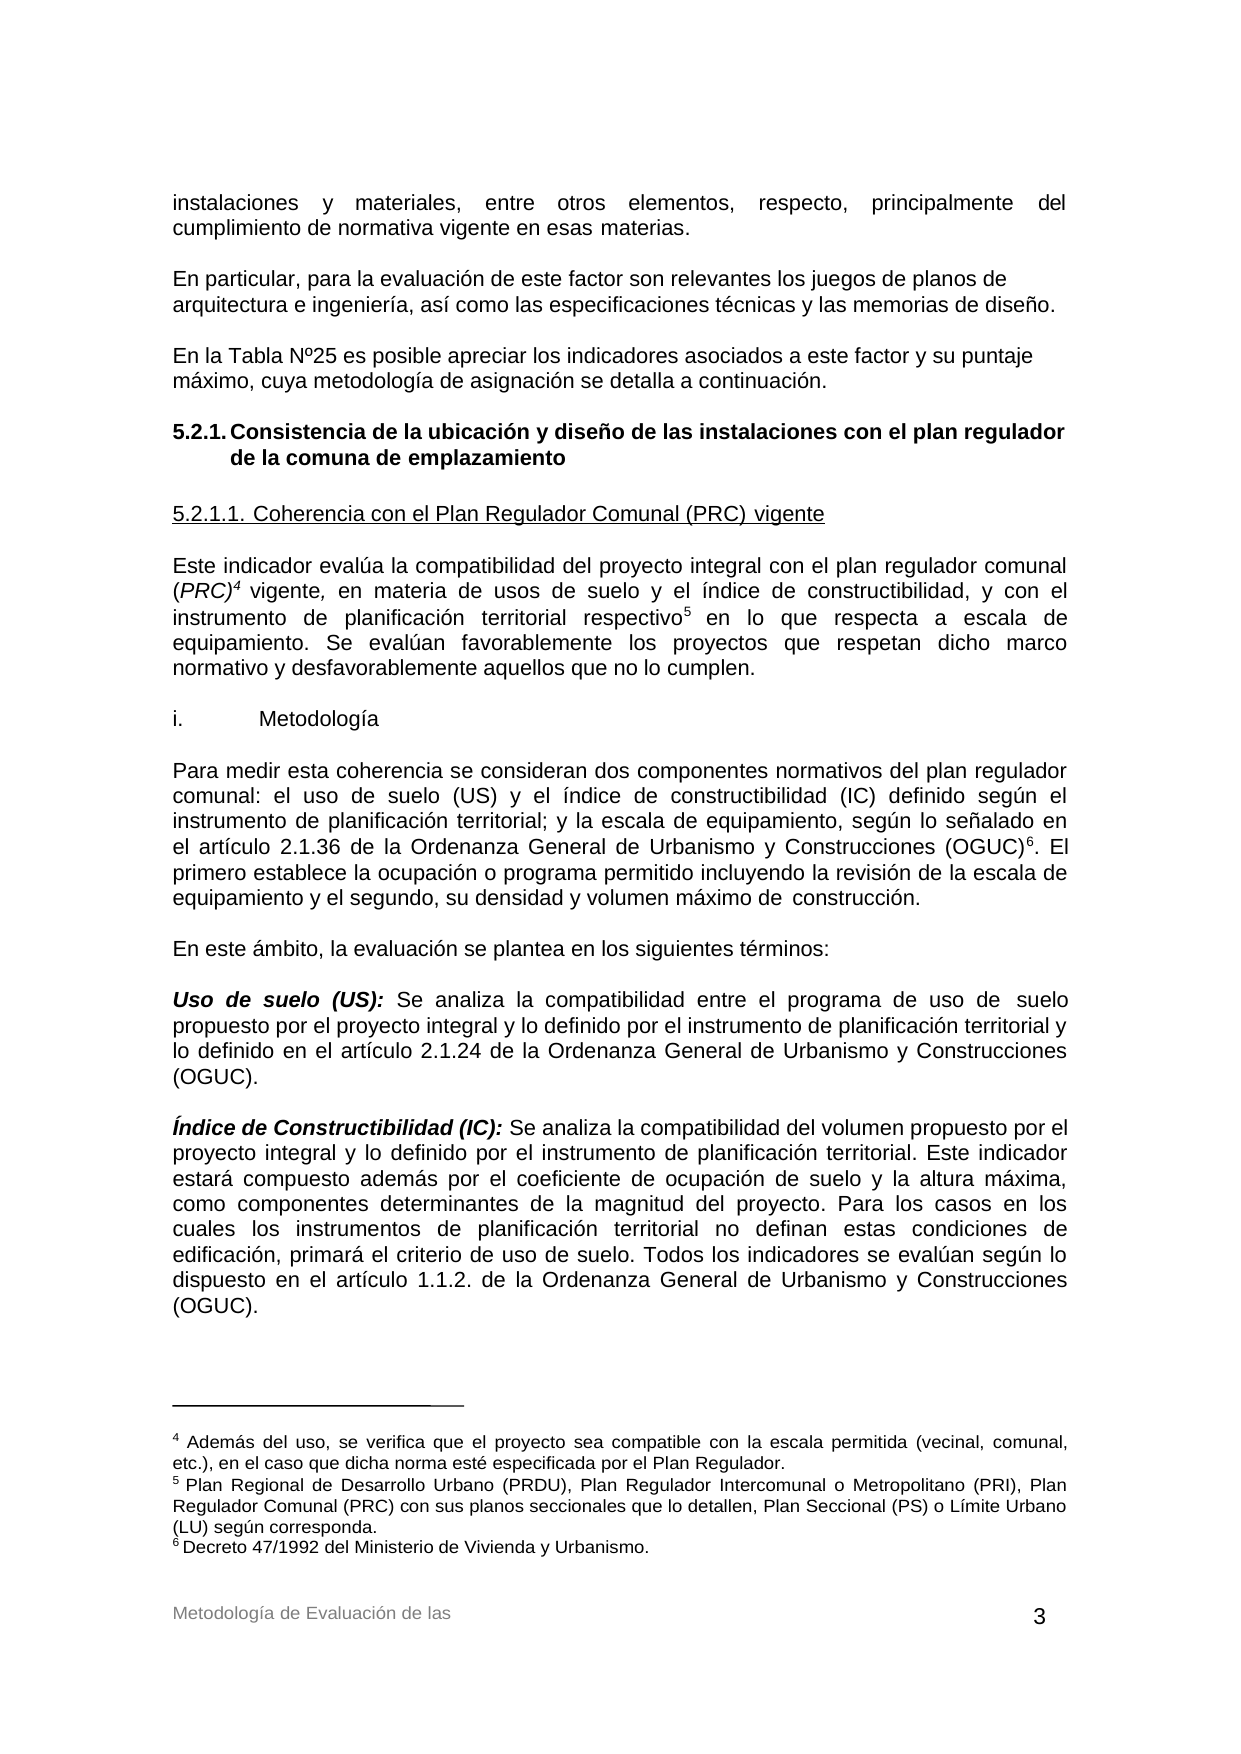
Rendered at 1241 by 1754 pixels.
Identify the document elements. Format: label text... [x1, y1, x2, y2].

text i. Metodología [172, 706, 1144, 731]
text 4 Además del uso, se verifica que el proyecto sea compatible con la escala permitida (vecinal, comunal, etc.), en el caso que dicha norma esté especificada por el Plan Regulador. [172, 1430, 1069, 1473]
text Índice de Constructibilidad (IC): Se analiza la compatibilidad del volumen propuesto por el proyecto integral y lo definido por el instrumento de planificación territorial. Este indicador estará compuesto además por el coeficiente de ocupación de suelo y la altura máxima, como componentes determinantes de la magnitud del proyecto. Para los casos en los cuales los instrumentos de planificación territorial no definan estas condiciones de edificación, primará el criterio de uso de suelo. Todos los indicadores se evalúan según lo dispuesto en el artículo 1.1.2. de la Ordenanza General de Urbanismo y Construcciones (OGUC). [172, 1114, 1069, 1318]
text En este ámbito, la evaluación se plantea en los siguientes términos: [172, 936, 1144, 961]
text instalaciones y materiales, entre otros elementos, respecto, principalmente del cumplimiento de normativa vigente en esas materias. [172, 190, 1069, 240]
text 5 Plan Regional de Desarrollo Urbano (PRDU), Plan Regulador Intercomunal o Metropolitano (PRI), Plan Regulador Comunal (PRC) con sus planos seccionales que lo detallen, Plan Seccional (PS) o Límite Urbano (LU) según corresponda. [172, 1473, 1069, 1537]
text 6 Decreto 47/1992 del Ministerio de Vivienda y Urbanismo. [172, 1538, 1144, 1558]
text En la Tabla Nº25 es posible apreciar los indicadores asociados a este factor y su puntaje máximo, cuya metodología de asignación se detalla a continuación. [172, 343, 1070, 393]
text Este indicador evalúa la compatibilidad del proyecto integral con el plan regulador comunal (PRC)4 vigente, en materia de usos de suelo y el índice de constructibilidad, y con el instrumento de planificación territorial respectivo5 en lo que respecta a escala de equipamiento. Se evalúan favorablemente los proyectos que respetan dicho marco normativo y desfavorablemente aquellos que no lo cumplen. [172, 552, 1069, 680]
list Coherencia con el Plan Regulador Comunal (PRC) vigente [172, 501, 1144, 526]
text Uso de suelo (US): Se analiza la compatibilidad entre el programa de uso de suelo propuesto por el proyecto integral y lo definido por el instrumento de planificación territorial y lo definido en el artículo 2.1.24 de la Ordenanza General de Urbanismo y Construcciones (OGUC). [172, 987, 1069, 1089]
subtitle Consistencia de la ubicación y diseño de las instalaciones con el plan regulador de la comuna de emplazamiento [172, 419, 1069, 470]
text En particular, para la evaluación de este factor son relevantes los juegos de planos de arquitectura e ingeniería, así como las especificaciones técnicas y las memorias de diseño. [172, 266, 1070, 317]
text Para medir esta coherencia se consideran dos componentes normativos del plan regulador comunal: el uso de suelo (US) y el índice de constructibilidad (IC) definido según el instrumento de planificación territorial; y la escala de equipamiento, según lo señalado en el artículo 2.1.36 de la Ordenanza General de Urbanismo y Construcciones (OGUC)6. El primero establece la ocupación o programa permitido incluyendo la revisión de la escala de equipamiento y el segundo, su densidad y volumen máximo de construcción. [172, 757, 1069, 910]
